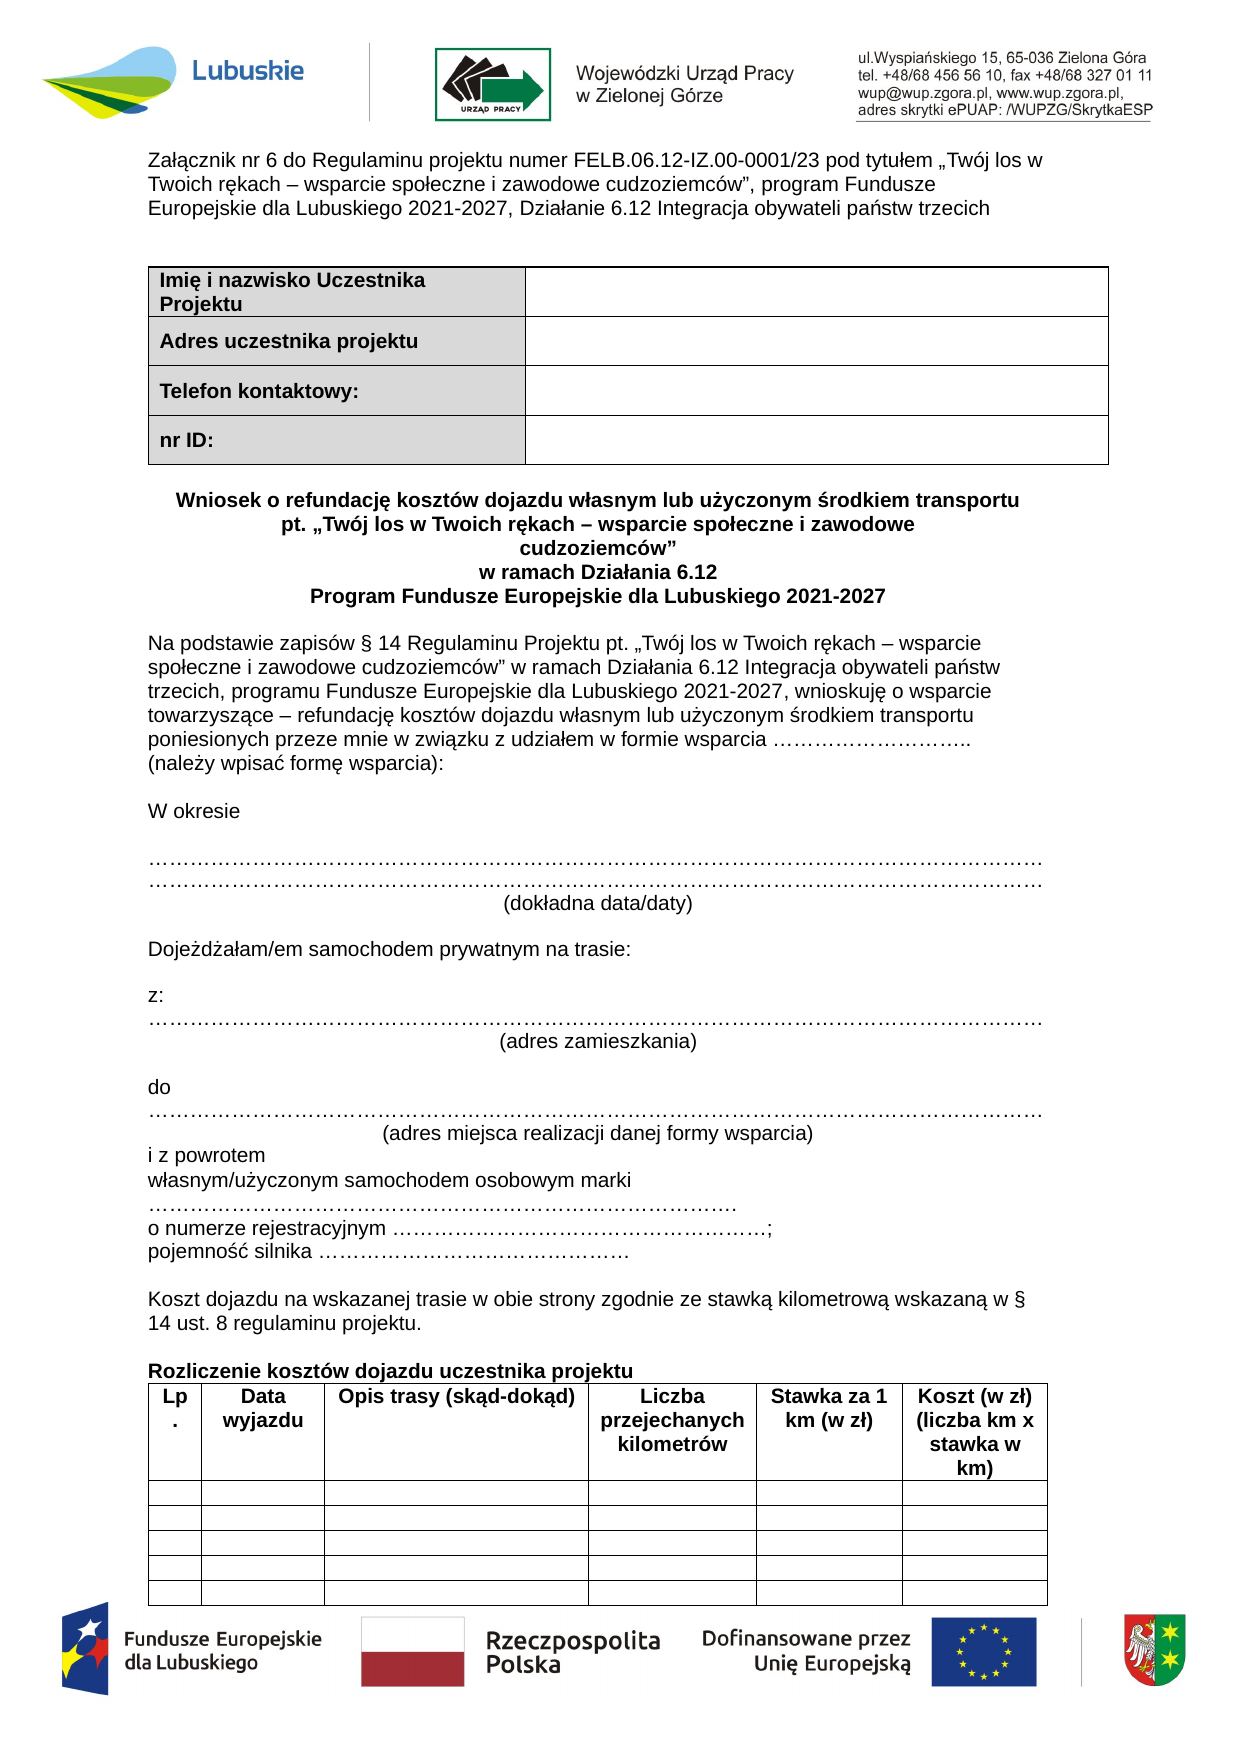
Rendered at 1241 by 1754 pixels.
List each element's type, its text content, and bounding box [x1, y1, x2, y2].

text Koszt dojazdu na wskazanej trasie w obie strony zgodnie ze stawką kilometrową wskazaną w § 14 ust. 8 regulaminu projektu. [148, 1287, 1048, 1335]
text ………………………………………………………………………………………………………………… [148, 1099, 1048, 1122]
text W okresie [148, 799, 1048, 823]
table_cell [903, 1556, 1047, 1580]
text …………………………………………………………………………………………………………………………………………………………………………………………………………………………………… [148, 847, 1048, 892]
table_cell [325, 1531, 588, 1555]
table_cell [526, 366, 1108, 415]
text cudzoziemców” [148, 536, 1048, 560]
text (adres miejsca realizacji danej formy wsparcia) [148, 1122, 1048, 1144]
table_cell [589, 1581, 756, 1605]
text Dojeżdżałam/em samochodem prywatnym na trasie: [148, 938, 1048, 961]
table_header Stawka za 1 km (w zł) [757, 1384, 902, 1480]
text (dokładna data/daty) [148, 892, 1048, 915]
table_cell [149, 1481, 201, 1505]
table_header Opis trasy (skąd-dokąd) [325, 1384, 588, 1480]
table_cell [325, 1506, 588, 1530]
table_header [526, 268, 1108, 316]
table_cell [149, 1581, 201, 1605]
table_header Koszt (w zł) (liczba km x stawka w km) [903, 1384, 1047, 1480]
table_header Liczba przejechanych kilometrów [589, 1384, 756, 1480]
text o numerze rejestracyjnym ………………………………………………; [148, 1215, 1048, 1239]
table_cell Adres uczestnika projektu [149, 317, 525, 365]
text z: ………………………………………………………………………………………………………………… [148, 984, 1048, 1030]
text Załącznik nr 6 do Regulaminu projektu numer FELB.06.12-IZ.00-0001/23 pod tytułem „Twój los w Twoich rękach – wsparcie społeczne i zawodowe cudzoziemców”, program Fundusze Europejskie dla Lubuskiego 2021-2027, Działanie 6.12 Integracja obywateli państw trzecich [148, 148, 1048, 219]
text własnym/użyczonym samochodem osobowym marki …………………………………………………………………………. [148, 1167, 1048, 1215]
text w ramach Działania 6.12 [148, 560, 1048, 584]
table_cell [526, 317, 1108, 365]
picture [44, 1602, 1217, 1703]
text pojemność silnika ……………………………………… [148, 1239, 1048, 1263]
table_cell [202, 1531, 324, 1555]
table_cell [589, 1531, 756, 1555]
table_cell [325, 1481, 588, 1505]
text pt. „Twój los w Twoich rękach – wsparcie społeczne i zawodowe [148, 512, 1048, 536]
table_cell [757, 1481, 902, 1505]
table_cell [757, 1556, 902, 1580]
text Rozliczenie kosztów dojazdu uczestnika projektu [148, 1359, 1048, 1383]
text Program Fundusze Europejskie dla Lubuskiego 2021-2027 [148, 584, 1048, 608]
table_cell [589, 1481, 756, 1505]
table_cell [325, 1556, 588, 1580]
table_cell [589, 1506, 756, 1530]
text Wniosek o refundację kosztów dojazdu własnym lub użyczonym środkiem transportu [148, 488, 1048, 512]
table_cell [202, 1481, 324, 1505]
table_cell [903, 1531, 1047, 1555]
table_cell nr ID: [149, 416, 525, 464]
text do [148, 1076, 1048, 1099]
table_cell [149, 1506, 201, 1530]
table_header Imię i nazwisko Uczestnika Projektu [149, 268, 525, 316]
table_cell [589, 1556, 756, 1580]
text i z powrotem [148, 1144, 1048, 1167]
table_cell Telefon kontaktowy: [149, 366, 525, 415]
picture [33, 35, 1163, 130]
text Na podstawie zapisów § 14 Regulaminu Projektu pt. „Twój los w Twoich rękach – wsparcie społeczne i zawodowe cudzoziemców” w ramach Działania 6.12 Integracja obywateli państw trzecich, programu Fundusze Europejskie dla Lubuskiego 2021-2027, wnioskuję o wsparcie towarzyszące – refundację kosztów dojazdu własnym lub użyczonym środkiem transportu poniesionych przeze mnie w związku z udziałem w formie wsparcia ……………………….. (należy wpisać formę wsparcia): [148, 631, 1034, 775]
table_cell [202, 1581, 324, 1605]
table_cell [325, 1581, 588, 1605]
table_cell [526, 416, 1108, 464]
table_header Data wyjazdu [202, 1384, 324, 1480]
table_cell [757, 1506, 902, 1530]
table_cell [149, 1556, 201, 1580]
table_cell [202, 1556, 324, 1580]
table_cell [903, 1506, 1047, 1530]
table_cell [757, 1531, 902, 1555]
table_cell [757, 1581, 902, 1605]
table_header Lp. [149, 1384, 201, 1480]
text (adres zamieszkania) [148, 1030, 1048, 1053]
table_cell [149, 1531, 201, 1555]
table_cell [202, 1506, 324, 1530]
table_cell [903, 1481, 1047, 1505]
table_cell [903, 1581, 1047, 1605]
